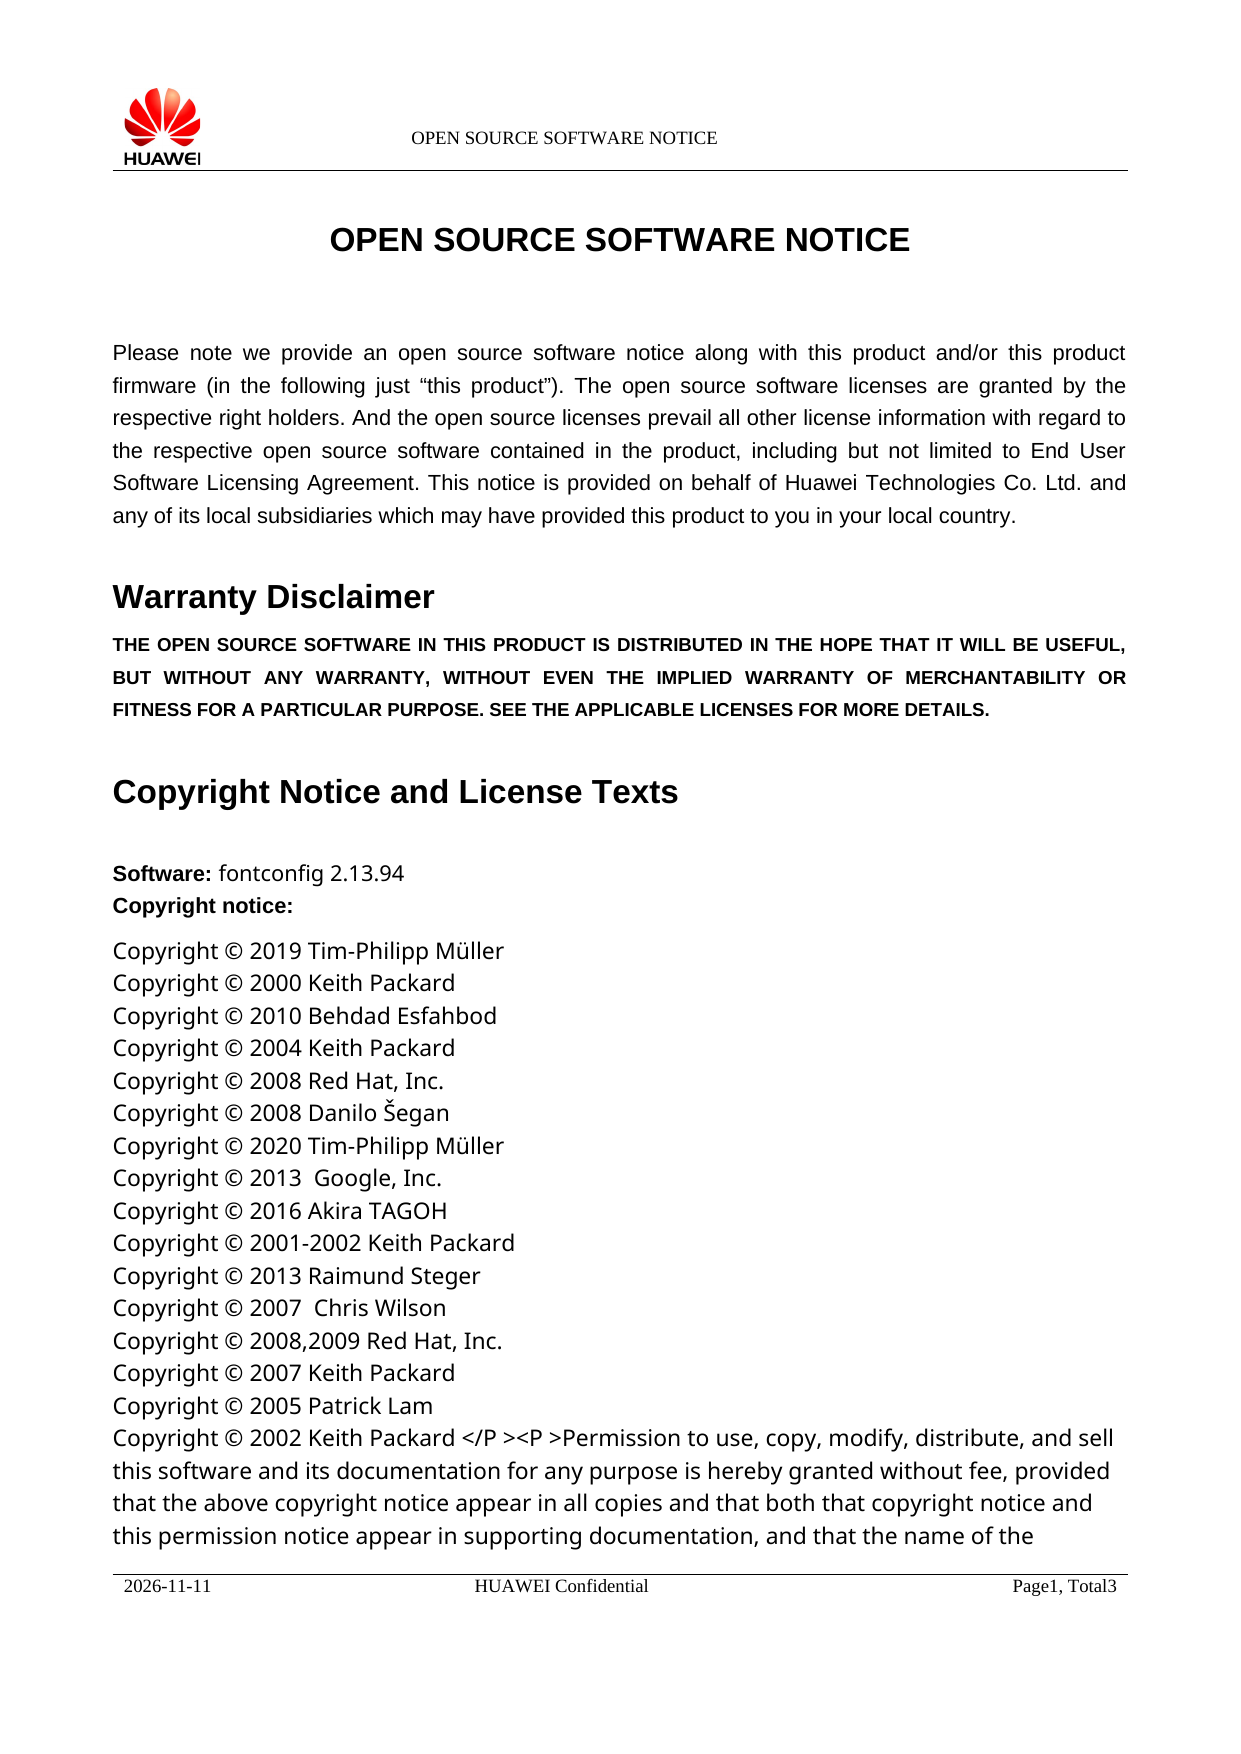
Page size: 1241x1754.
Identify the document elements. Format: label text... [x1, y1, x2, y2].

text OPEN SOURCE SOFTWARE NOTICE [112, 206, 1128, 271]
text Copyright Notice and License Texts [112, 759, 1128, 824]
picture [124, 88, 201, 165]
title Software: fontconfig 2.13.94 [112, 856, 1128, 889]
text Warranty Disclaimer [112, 564, 1128, 629]
text The open source software in this product is distributed in the hope that it will be useful, but WITHOUT ANY WARRANTY, without even the implied warranty of MERCHANTABILITY or FITNESS FOR A PARTICULAR PURPOSE. See the applicable licenses for more details. [112, 629, 1128, 726]
text Copyright notice: [112, 889, 1128, 921]
text Please note we provide an open source software notice along with this product and/or this product firmware (in the following just “this product”). The open source software licenses are granted by the respective right holders. And the open source licenses prevail all other license information with regard to the respective open source software contained in the product, including but not limited to End User Software Licensing Agreement. This notice is provided on behalf of Huawei Technologies Co. Ltd. and any of its local subsidiaries which may have provided this product to you in your local country. [112, 336, 1128, 531]
